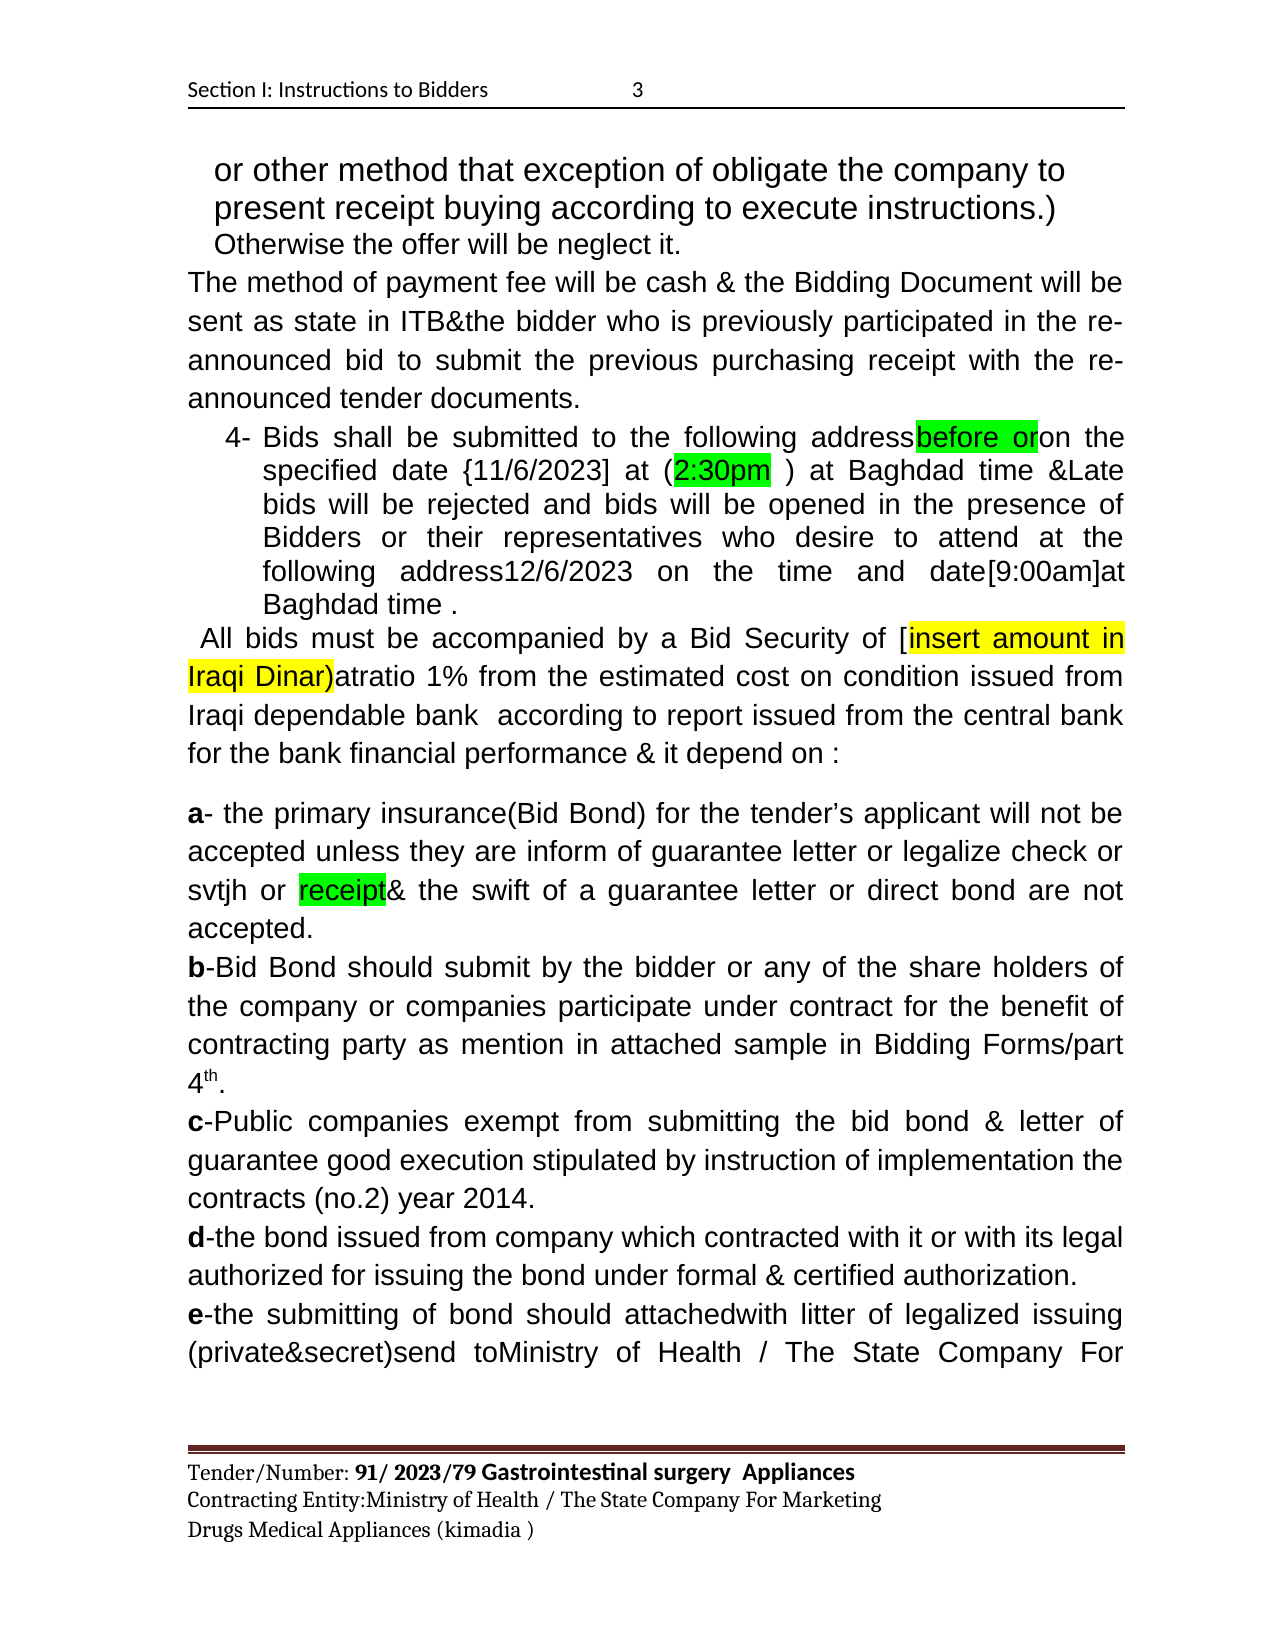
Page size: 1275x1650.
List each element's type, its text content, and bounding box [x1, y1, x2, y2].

text b-Bid Bond should submit by the bidder or any of the share holders of the company or companies participate under contract for the benefit of contracting party as mention in attached sample in Bidding Forms/part 4th. [187, 950, 1125, 1099]
text All bids must be accompanied by a Bid Security of [insert amount in Iraqi Dinar)atratio 1% from the estimated cost on condition issued from Iraqi dependable bank according to report issued from the central bank for the bank financial performance & it depend on : [187, 621, 1125, 770]
text c-Public companies exempt from submitting the bid bond & letter of guarantee good execution stipulated by instruction of implementation the contracts (no.2) year 2014. [187, 1104, 1125, 1215]
list Bids shall be submitted to the following addressbefore oron the specified date {11/6/2023] at (2:30pm ) at Baghdad time &Late bids will be rejected and bids will be opened in the presence of Bidders or their representatives who desire to attend at the following address12/6/2023 on the time and date[9:00am]at Baghdad time . [225, 419, 1125, 621]
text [187, 1297, 1125, 1369]
text Otherwise the offer will be neglect it. [214, 227, 1099, 260]
text d-the bond issued from company which contracted with it or with its legal authorized for issuing the bond under formal & certified authorization. [187, 1220, 1125, 1292]
text a- the primary insurance(Bid Bond) for the tender’s applicant will not be accepted unless they are inform of guarantee letter or legalize check or svtjh or receipt& the swift of a guarantee letter or direct bond are not accepted. [187, 796, 1125, 945]
text The method of payment fee will be cash & the Bidding Document will be sent as state in ITB&the bidder who is previously participated in the re-announced bid to submit the previous purchasing receipt with the re-announced tender documents. [187, 265, 1125, 414]
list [176, 150, 1099, 227]
